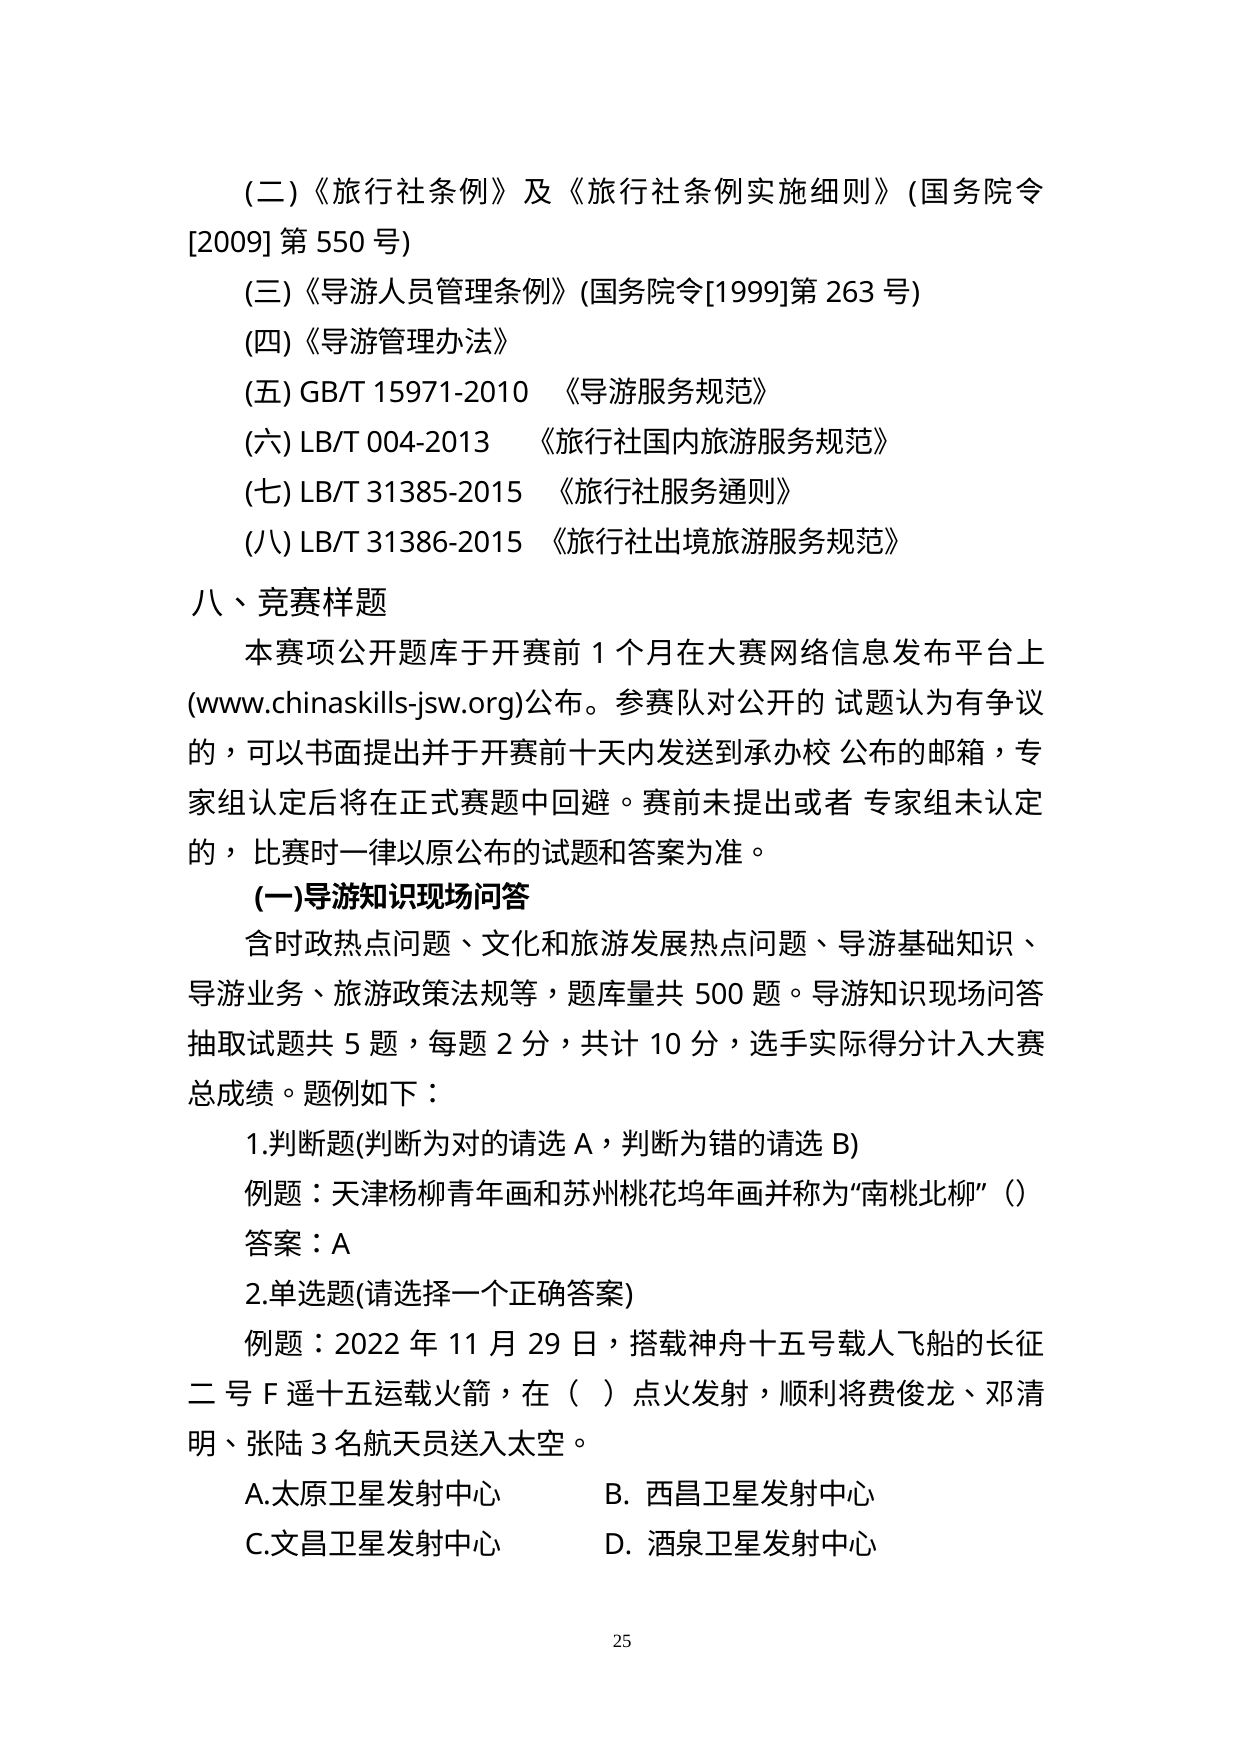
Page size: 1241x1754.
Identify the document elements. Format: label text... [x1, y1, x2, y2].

text (二)《旅行社条例》及《旅行社条例实施细则》(国务院令[2009] 第 550 号) [187, 162, 1046, 262]
text 例题：天津杨柳青年画和苏州桃花坞年画并称为“南桃北柳”（） [187, 1165, 1046, 1215]
text A.太原卫星发射中心 B. 西昌卫星发射中心 [187, 1465, 1046, 1515]
text 含时政热点问题、文化和旅游发展热点问题、导游基础知识、 导游业务、旅游政策法规等，题库量共 500 题。导游知识现场问答抽取试题共 5 题，每题 2 分，共计 10 分，选手实际得分计入大赛总成绩。题例如下： [187, 915, 1046, 1115]
text 1.判断题(判断为对的请选 A，判断为错的请选 B) [187, 1115, 1046, 1165]
text (三)《导游人员管理条例》(国务院令[1999]第 263 号) [187, 262, 1046, 312]
text (八) LB/T 31386-2015 《旅行社出境旅游服务规范》 [187, 512, 1046, 562]
text 2.单选题(请选择一个正确答案) [187, 1265, 1046, 1315]
text 八、竞赛样题 [191, 579, 1053, 623]
text C.文昌卫星发射中心 D. 酒泉卫星发射中心 [187, 1515, 1046, 1565]
text 本赛项公开题库于开赛前1个月在大赛网络信息发布平台上 (www.chinaskills-jsw.org)公布。参赛队对公开的 试题认为有争议的，可以书面提出并于开赛前十天内发送到承办校 公布的邮箱，专家组认定后将在正式赛题中回避。赛前未提出或者 专家组未认定的， 比赛时一律以原公布的试题和答案为准。 [187, 623, 1046, 873]
text (六) LB/T 004-2013 《旅行社国内旅游服务规范》 [187, 412, 1046, 462]
text 答案：A [187, 1215, 1046, 1265]
text (五) GB/T 15971-2010 《导游服务规范》 [187, 362, 1046, 412]
text (七) LB/T 31385-2015 《旅行社服务通则》 [187, 462, 1046, 512]
text (一)导游知识现场问答 [254, 879, 1053, 915]
text (四)《导游管理办法》 [187, 312, 1046, 362]
text 例题：2022 年 11 月 29 日，搭载神舟十五号载人飞船的长征二 号 F 遥十五运载火箭，在（ ）点火发射，顺利将费俊龙、邓清明、张陆 3 名航天员送入太空。 [187, 1315, 1046, 1465]
